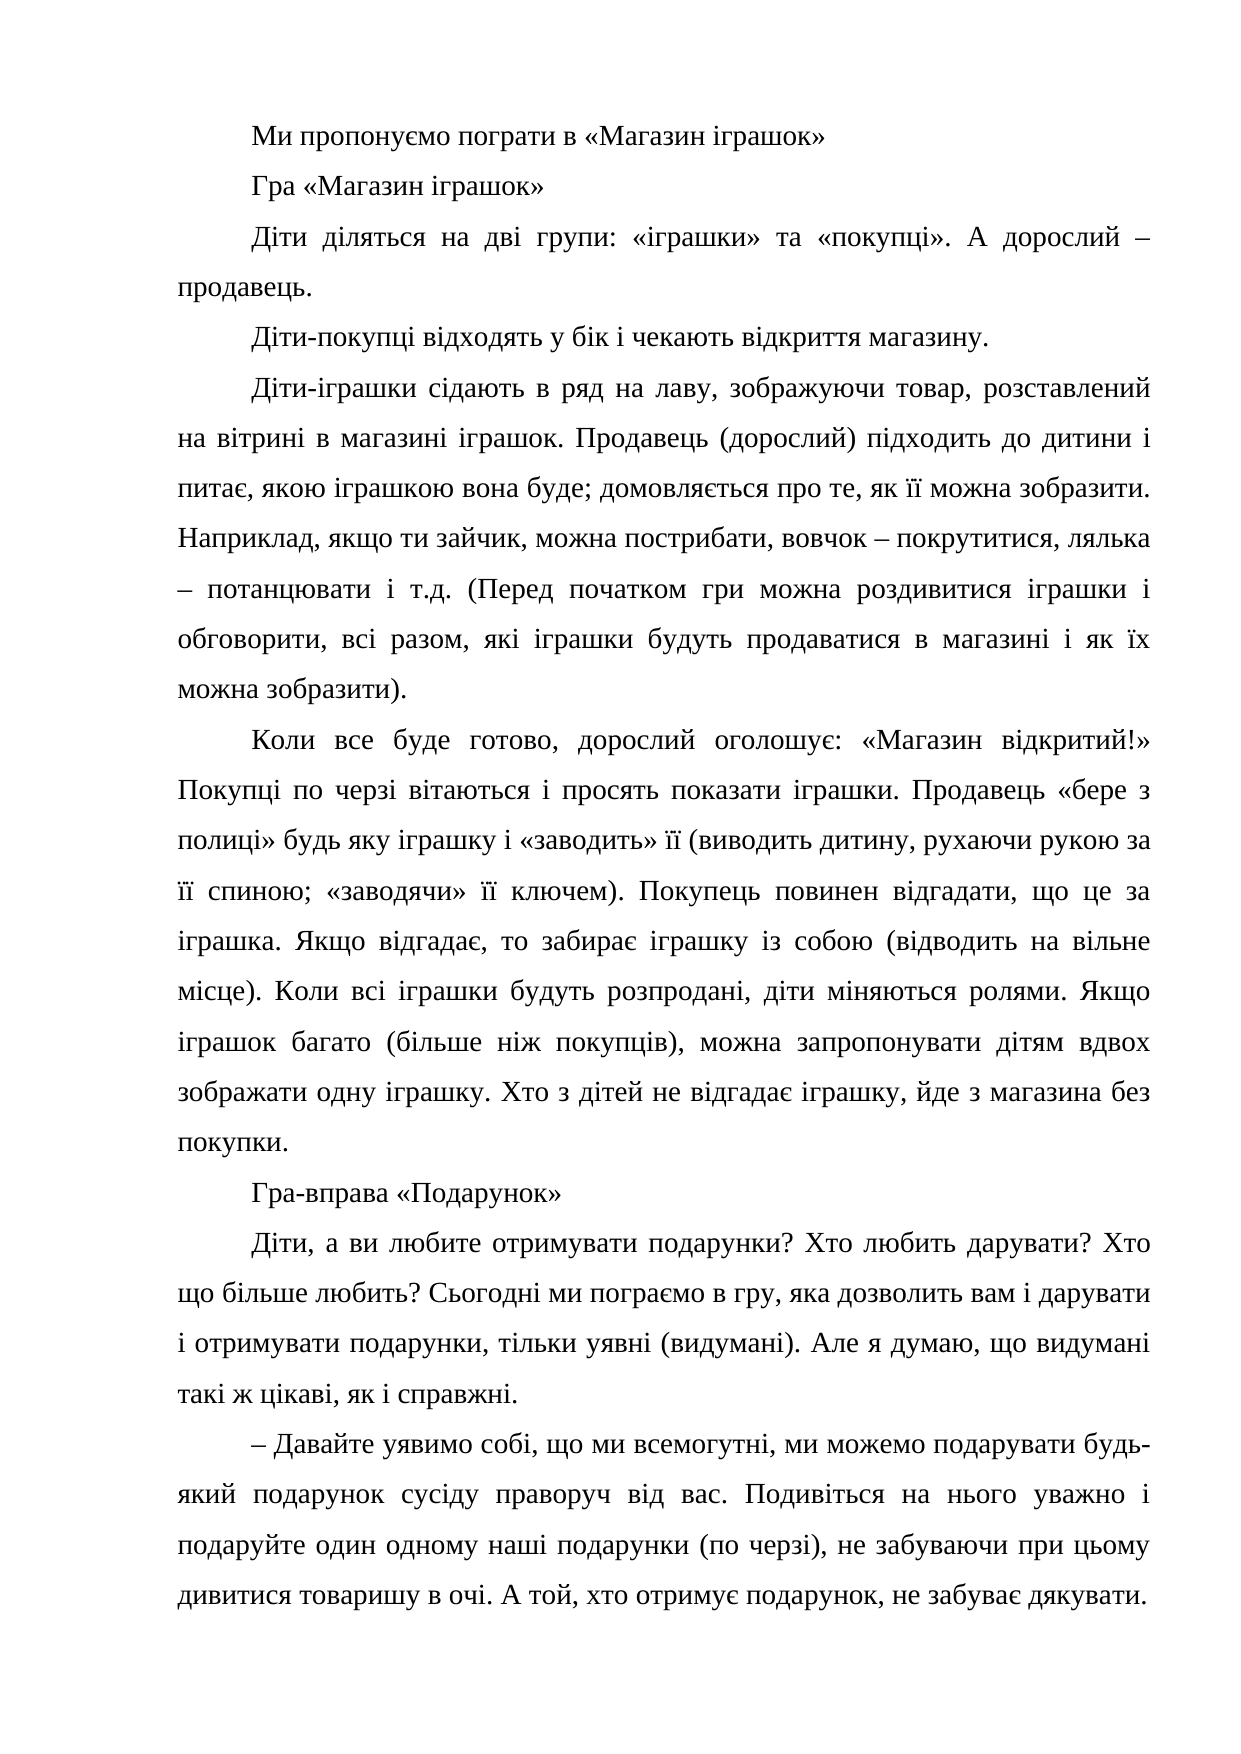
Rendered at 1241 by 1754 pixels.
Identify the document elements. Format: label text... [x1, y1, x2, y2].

text Гра «Магазин іграшок» [177, 168, 1152, 202]
text – Давайте уявимо собі, що ми всемогутні, ми можемо подарувати будь-який подарунок сусіду праворуч від вас. Подивіться на нього уважно і подаруйте один одному наші подарунки (по черзі), не забуваючи при цьому дивитися товаришу в очі. А той, хто отримує подарунок, не забуває дякувати. [177, 1426, 1152, 1611]
text Діти-іграшки сідають в ряд на лаву, зображуючи товар, розставлений на вітрині в магазині іграшок. Продавець (дорослий) підходить до дитини і питає, якою іграшкою вона буде; домовляється про те, як її можна зобразити. Наприклад, якщо ти зайчик, можна пострибати, вовчок – покрутитися, лялька – потанцювати і т.д. (Перед початком гри можна роздивитися іграшки і обговорити, всі разом, які іграшки будуть продаватися в магазині і як їх можна зобразити). [177, 370, 1152, 705]
text Гра-вправа «Подарунок» [177, 1175, 1152, 1208]
text Діти діляться на дві групи: «іграшки» та «покупці». А дорослий – продавець. [177, 219, 1152, 303]
text Ми пропонуємо пограти в «Магазин іграшок» [177, 118, 1152, 152]
text Діти-покупці відходять у бік і чекають відкриття магазину. [177, 319, 1152, 353]
text Діти, а ви любите отримувати подарунки? Хто любить дарувати? Хто що більше любить? Сьогодні ми пограємо в гру, яка дозволить вам і дарувати і отримувати подарунки, тільки уявні (видумані). Але я думаю, що видумані такі ж цікаві, як і справжні. [177, 1225, 1152, 1409]
text Коли все буде готово, дорослий оголошує: «Магазин відкритий!» Покупці по черзі вітаються і просять показати іграшки. Продавець «бере з полиці» будь яку іграшку і «заводить» її (виводить дитину, рухаючи рукою за її спиною; «заводячи» її ключем). Покупець повинен відгадати, що це за іграшка. Якщо відгадає, то забирає іграшку із собою (відводить на вільне місце). Коли всі іграшки будуть розпродані, діти міняються ролями. Якщо іграшок багато (більше ніж покупців), можна запропонувати дітям вдвох зображати одну іграшку. Хто з дітей не відгадає іграшку, йде з магазина без покупки. [177, 722, 1152, 1158]
